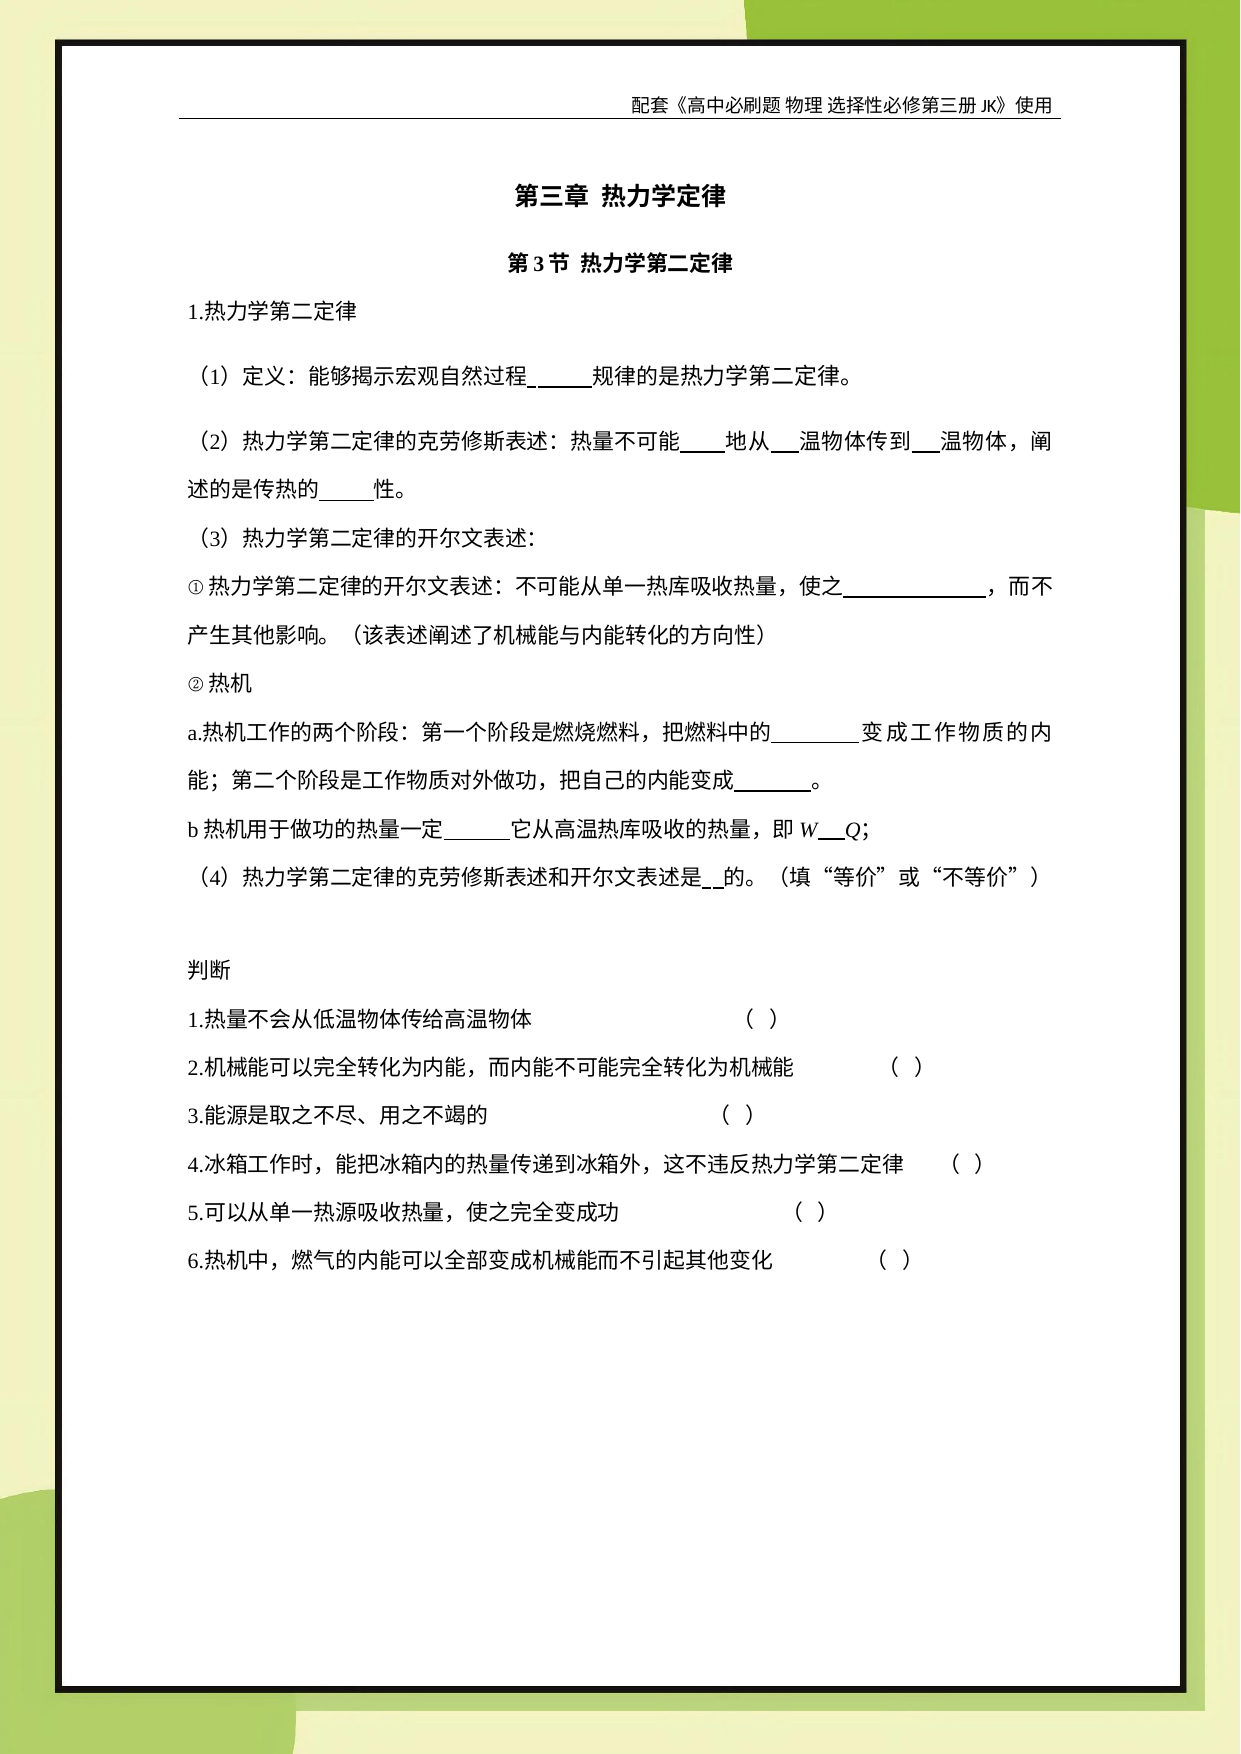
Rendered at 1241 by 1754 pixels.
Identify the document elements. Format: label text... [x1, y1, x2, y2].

text （1）定义：能够揭示宏观自然过程 规律的是热力学第二定律。 [187, 342, 1053, 407]
text 2.机械能可以完全转化为内能，而内能不可能完全转化为机械能 （ ） [187, 1050, 1053, 1082]
text 第三章 热力学定律 [187, 162, 1053, 227]
text 判断 [187, 953, 1053, 986]
text （3）热力学第二定律的开尔文表述： [187, 520, 1053, 553]
picture [0, 0, 1241, 1754]
text b热机用于做功的热量一定 它从高温热库吸收的热量，即W Q； [187, 811, 1053, 844]
text 5.可以从单一热源吸收热量，使之完全变成功 （ ） [187, 1195, 1053, 1227]
text a.热机工作的两个阶段：第一个阶段是燃烧燃料，把燃料中的 变成工作物质的内能；第二个阶段是工作物质对外做功，把自己的内能变成 。 [187, 714, 1053, 795]
text （4）热力学第二定律的克劳修斯表述和开尔文表述是 的。（填“等价”或“不等价”） [187, 859, 1053, 892]
text 3.能源是取之不尽、用之不竭的 （ ） [187, 1098, 1053, 1131]
text 1.热量不会从低温物体传给高温物体 （ ） [187, 1001, 1053, 1034]
text 1.热力学第二定律 [187, 293, 1053, 326]
text ①热力学第二定律的开尔文表述：不可能从单一热库吸收热量，使之 ，而不产生其他影响。（该表述阐述了机械能与内能转化的方向性） [187, 569, 1053, 650]
text 4.冰箱工作时，能把冰箱内的热量传递到冰箱外，这不违反热力学第二定律 （ ） [187, 1146, 1053, 1179]
text 6.热机中，燃气的内能可以全部变成机械能而不引起其他变化 （ ） [187, 1243, 1053, 1276]
text （2）热力学第二定律的克劳修斯表述：热量不可能 地从 温物体传到 温物体，阐述的是传热的 性。 [187, 423, 1053, 504]
text ②热机 [187, 666, 1053, 698]
text 第3节 热力学第二定律 [187, 245, 1053, 278]
